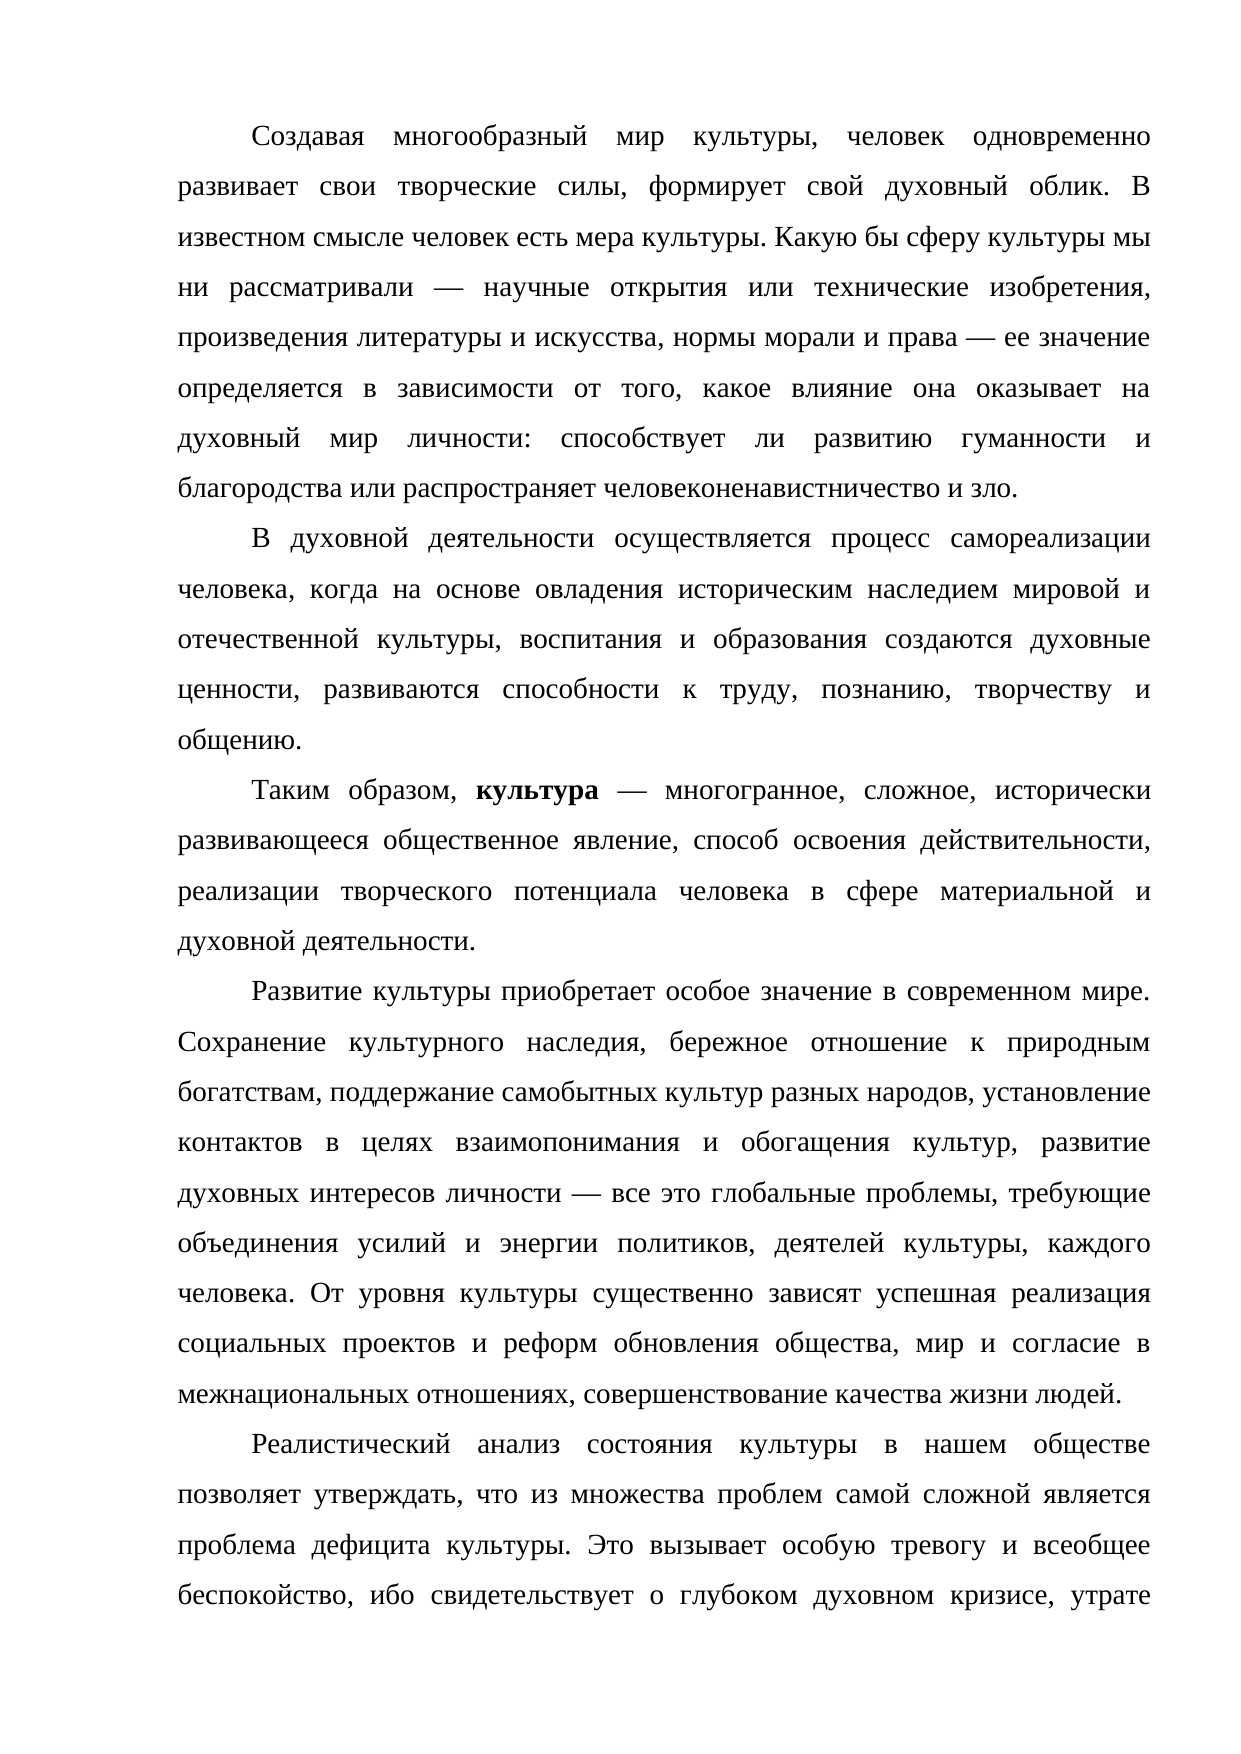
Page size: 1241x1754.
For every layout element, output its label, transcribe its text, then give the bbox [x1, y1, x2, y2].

text Создавая многообразный мир культуры, человек одновременно развивает свои творческие силы, формирует свой духовный облик. В известном смысле человек есть мера культуры. Какую бы сферу культуры мы ни рассматривали — научные открытия или технические изобретения, произведения литературы и искусства, нормы морали и права — ее значение определяется в зависимости от того, какое влияние она оказывает на духовный мир личности: способствует ли развитию гуманности и благородства или распространяет человеконенавистничество и зло. [177, 118, 1152, 504]
text В духовной деятельности осуществляется процесс самореализации человека, когда на основе овладения историческим наследием мировой и отечественной культуры, воспитания и образования создаются духовные ценности, развиваются способности к труду, познанию, творчеству и общению. [177, 521, 1152, 755]
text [177, 1426, 1152, 1611]
text Таким образом, культура — многогранное, сложное, исторически развивающееся общественное явление, способ освоения действительности, реализации творческого потенциала человека в сфере материальной и духовной деятельности. [177, 772, 1152, 957]
text Развитие культуры приобретает особое значение в современном мире. Сохранение культурного наследия, бережное отношение к природным богатствам, поддержание самобытных культур разных народов, установление контактов в целях взаимопонимания и обогащения культур, развитие духовных интересов личности — все это глобальные проблемы, требующие объединения усилий и энергии политиков, деятелей культуры, каждого человека. От уровня культуры существенно зависят успешная реализация социальных проектов и реформ обновления общества, мир и согласие в межнациональных отношениях, совершенствование качества жизни людей. [177, 973, 1152, 1409]
